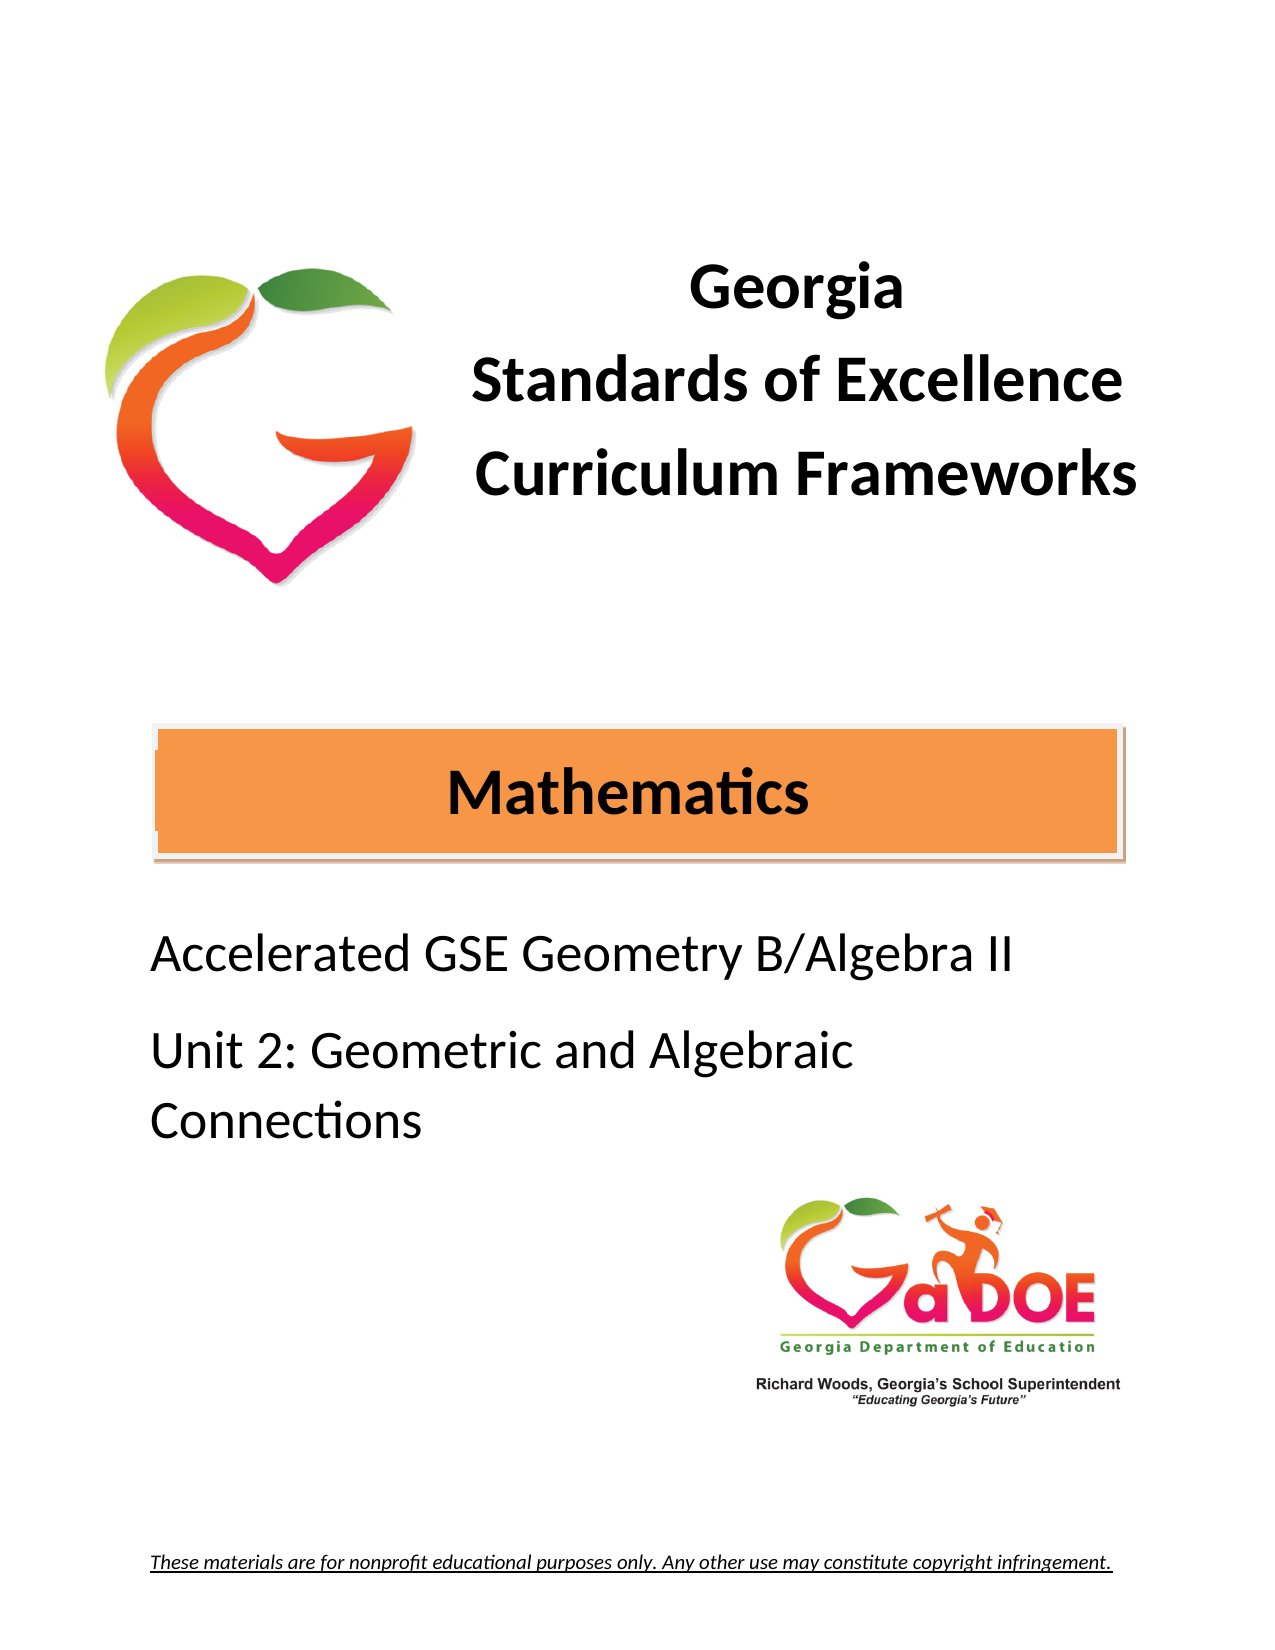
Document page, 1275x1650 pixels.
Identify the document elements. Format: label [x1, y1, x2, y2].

picture [750, 1183, 1125, 1413]
picture [72, 246, 452, 597]
